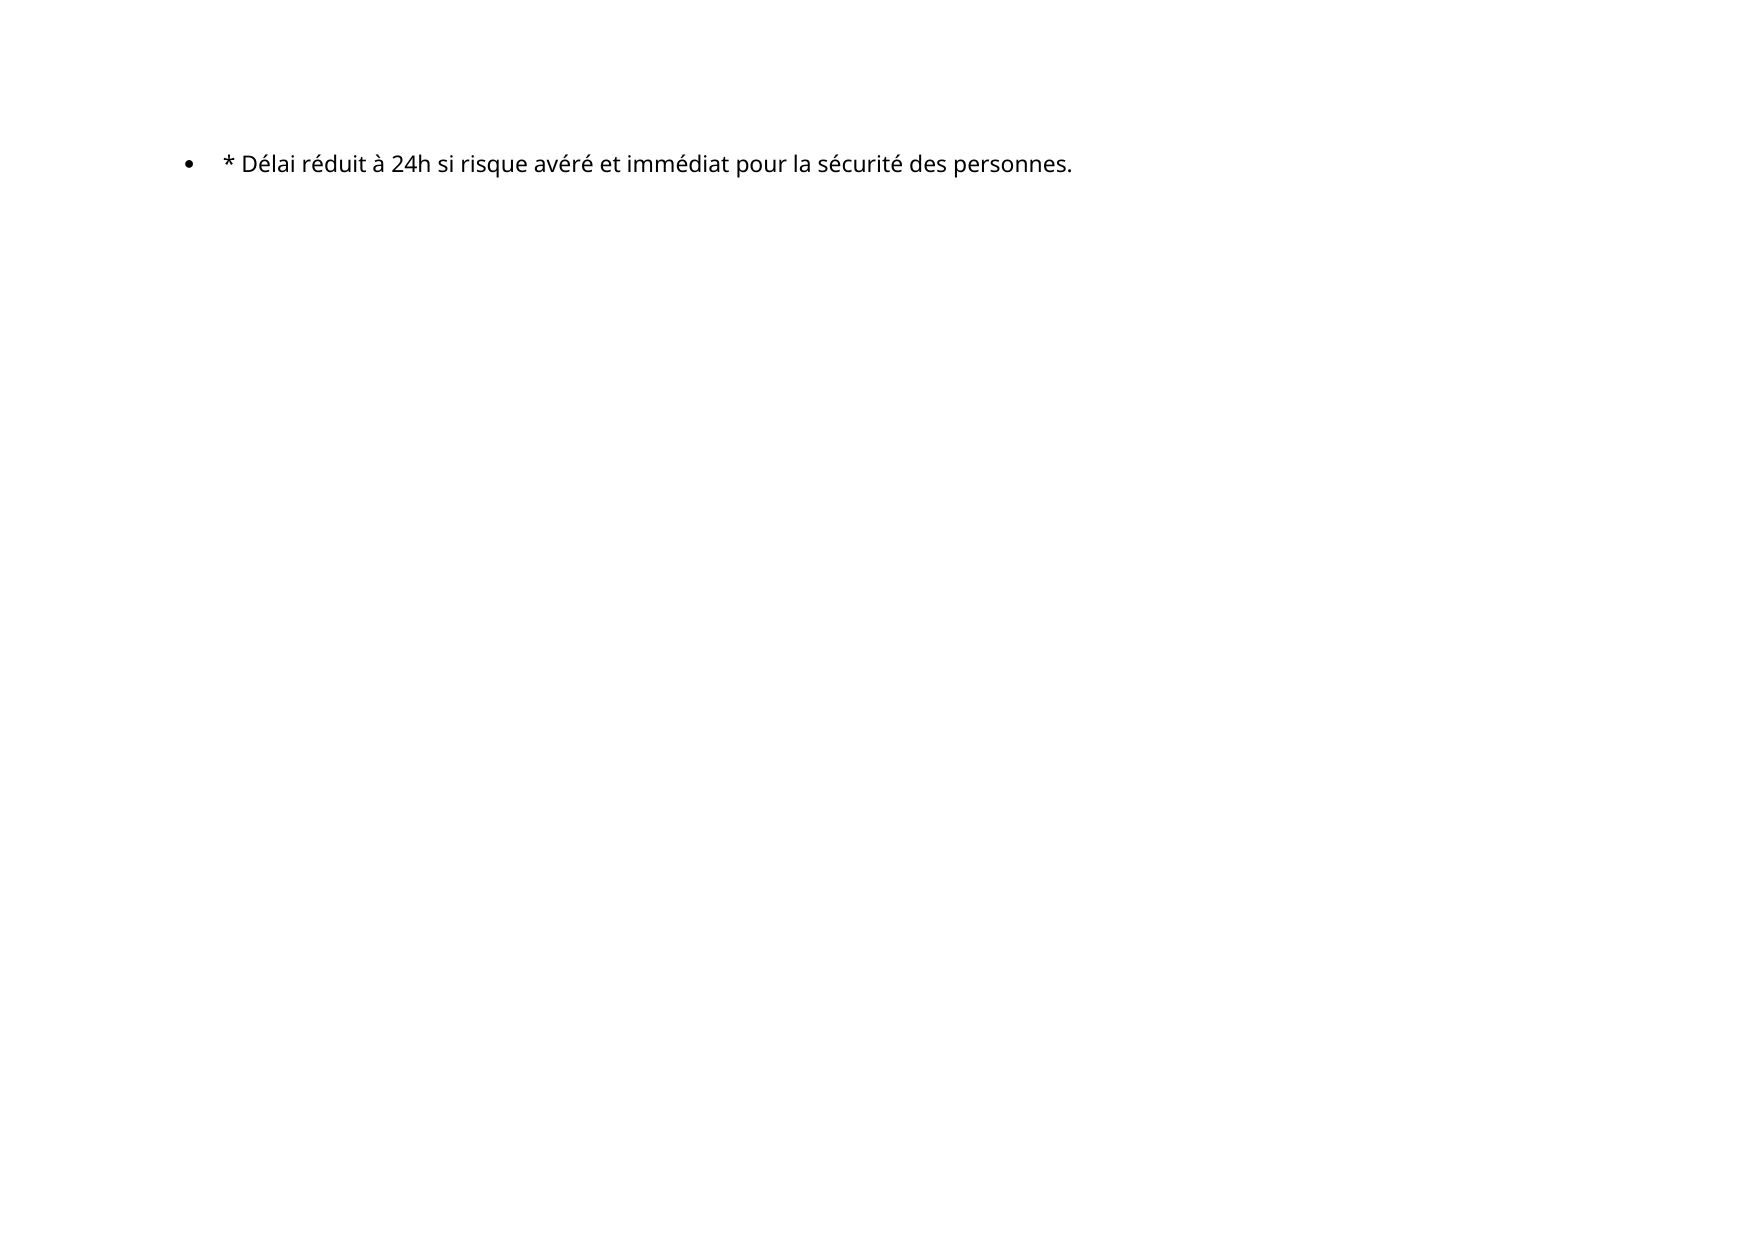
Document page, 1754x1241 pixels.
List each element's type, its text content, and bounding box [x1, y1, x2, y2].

list * Délai réduit à 24h si risque avéré et immédiat pour la sécurité des personnes. [185, 148, 1606, 179]
